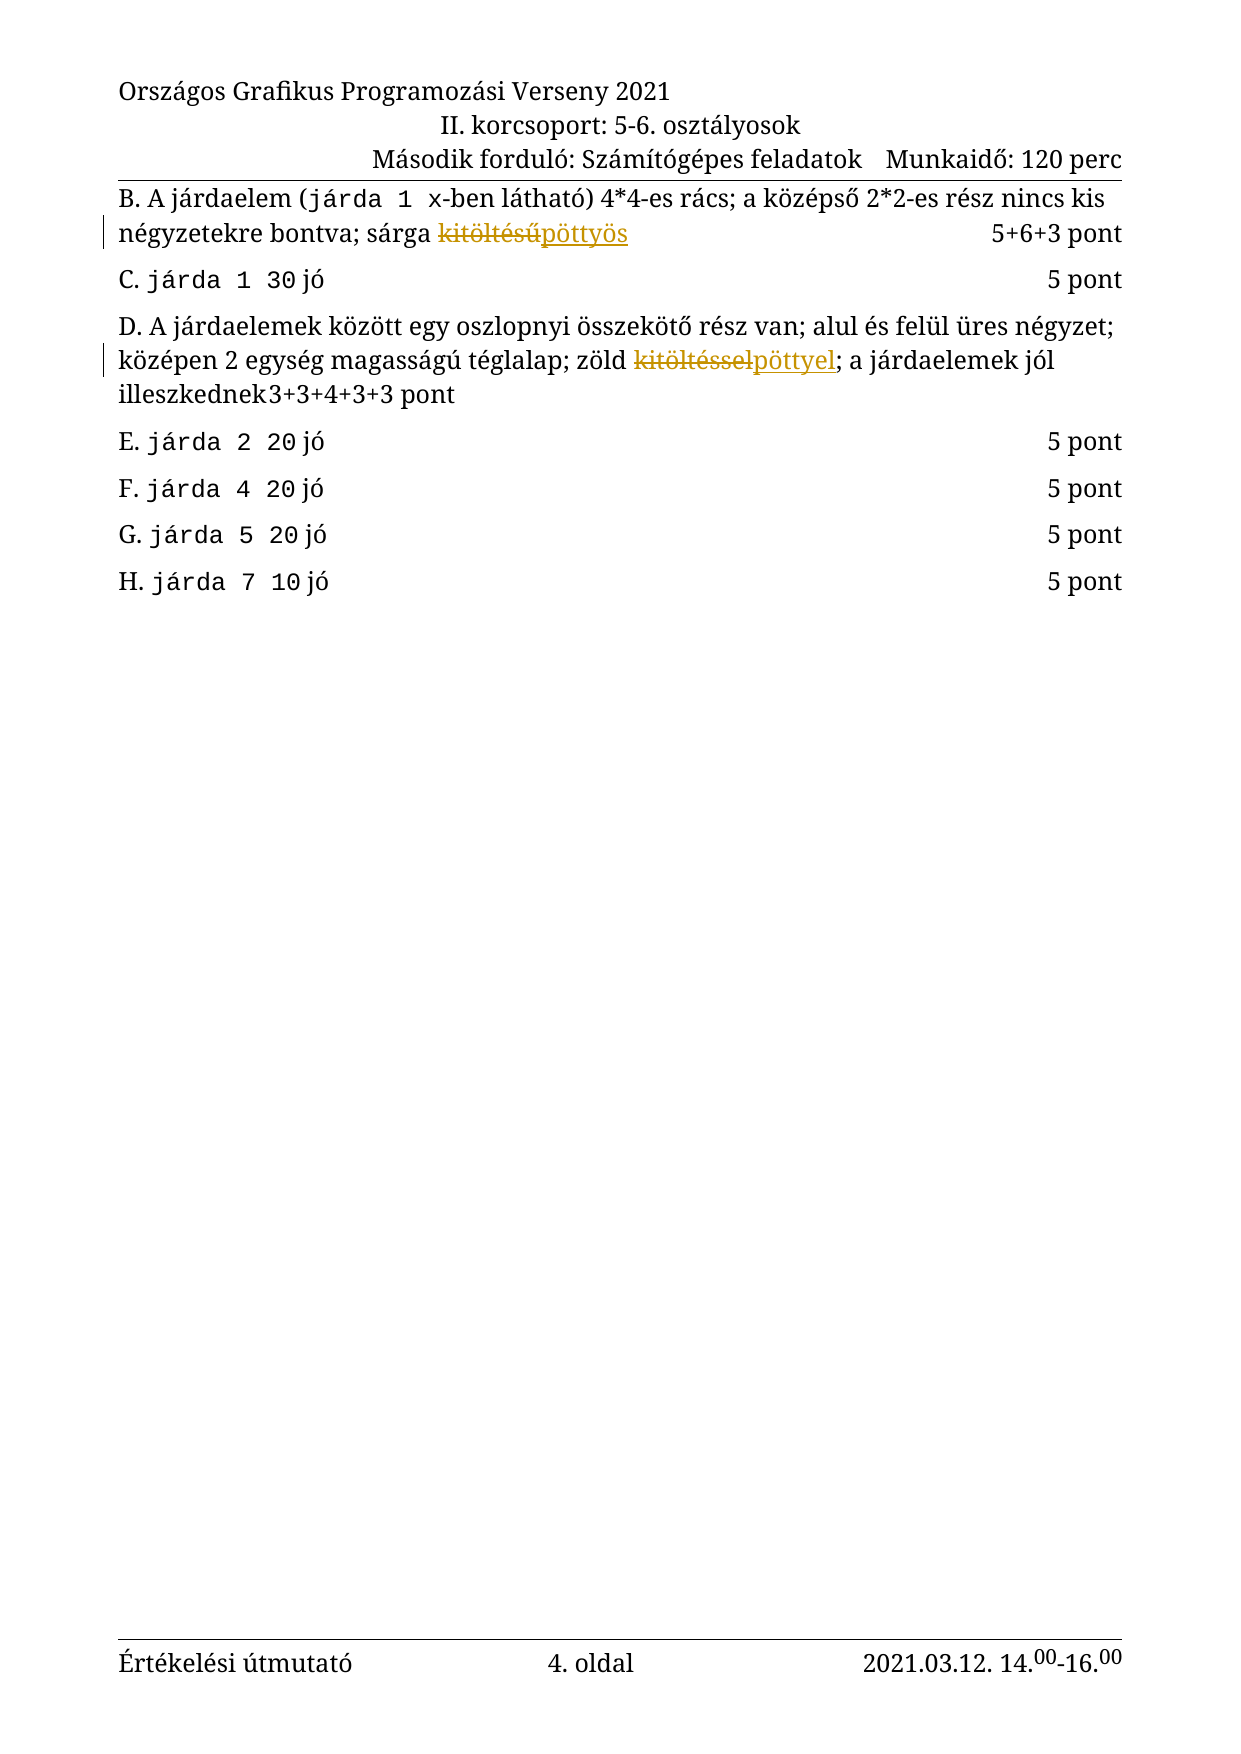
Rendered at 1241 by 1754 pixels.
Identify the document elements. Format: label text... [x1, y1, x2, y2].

text F. járda 4 20 jó 5 pont [118, 470, 1122, 504]
text G. járda 5 20 jó 5 pont [118, 517, 1122, 551]
text H. járda 7 10 jó 5 pont [118, 564, 1122, 598]
text B. A járdaelem (járda 1 x-ben látható) 4*4-es rács; a középső 2*2-es rész nincs kis négyzetekre bontva; sárga 5+6+3 pont [118, 181, 1122, 249]
text D. A járdaelemek között egy oszlopnyi összekötő rész van; alul és felül üres négyzet; középen 2 egység magasságú téglalap; zöld ; a járdaelemek jól illeszkednek 3+3+4+3+3 pont [118, 309, 1122, 411]
text C. járda 1 30 jó 5 pont [118, 262, 1122, 296]
text E. járda 2 20 jó 5 pont [118, 423, 1122, 458]
